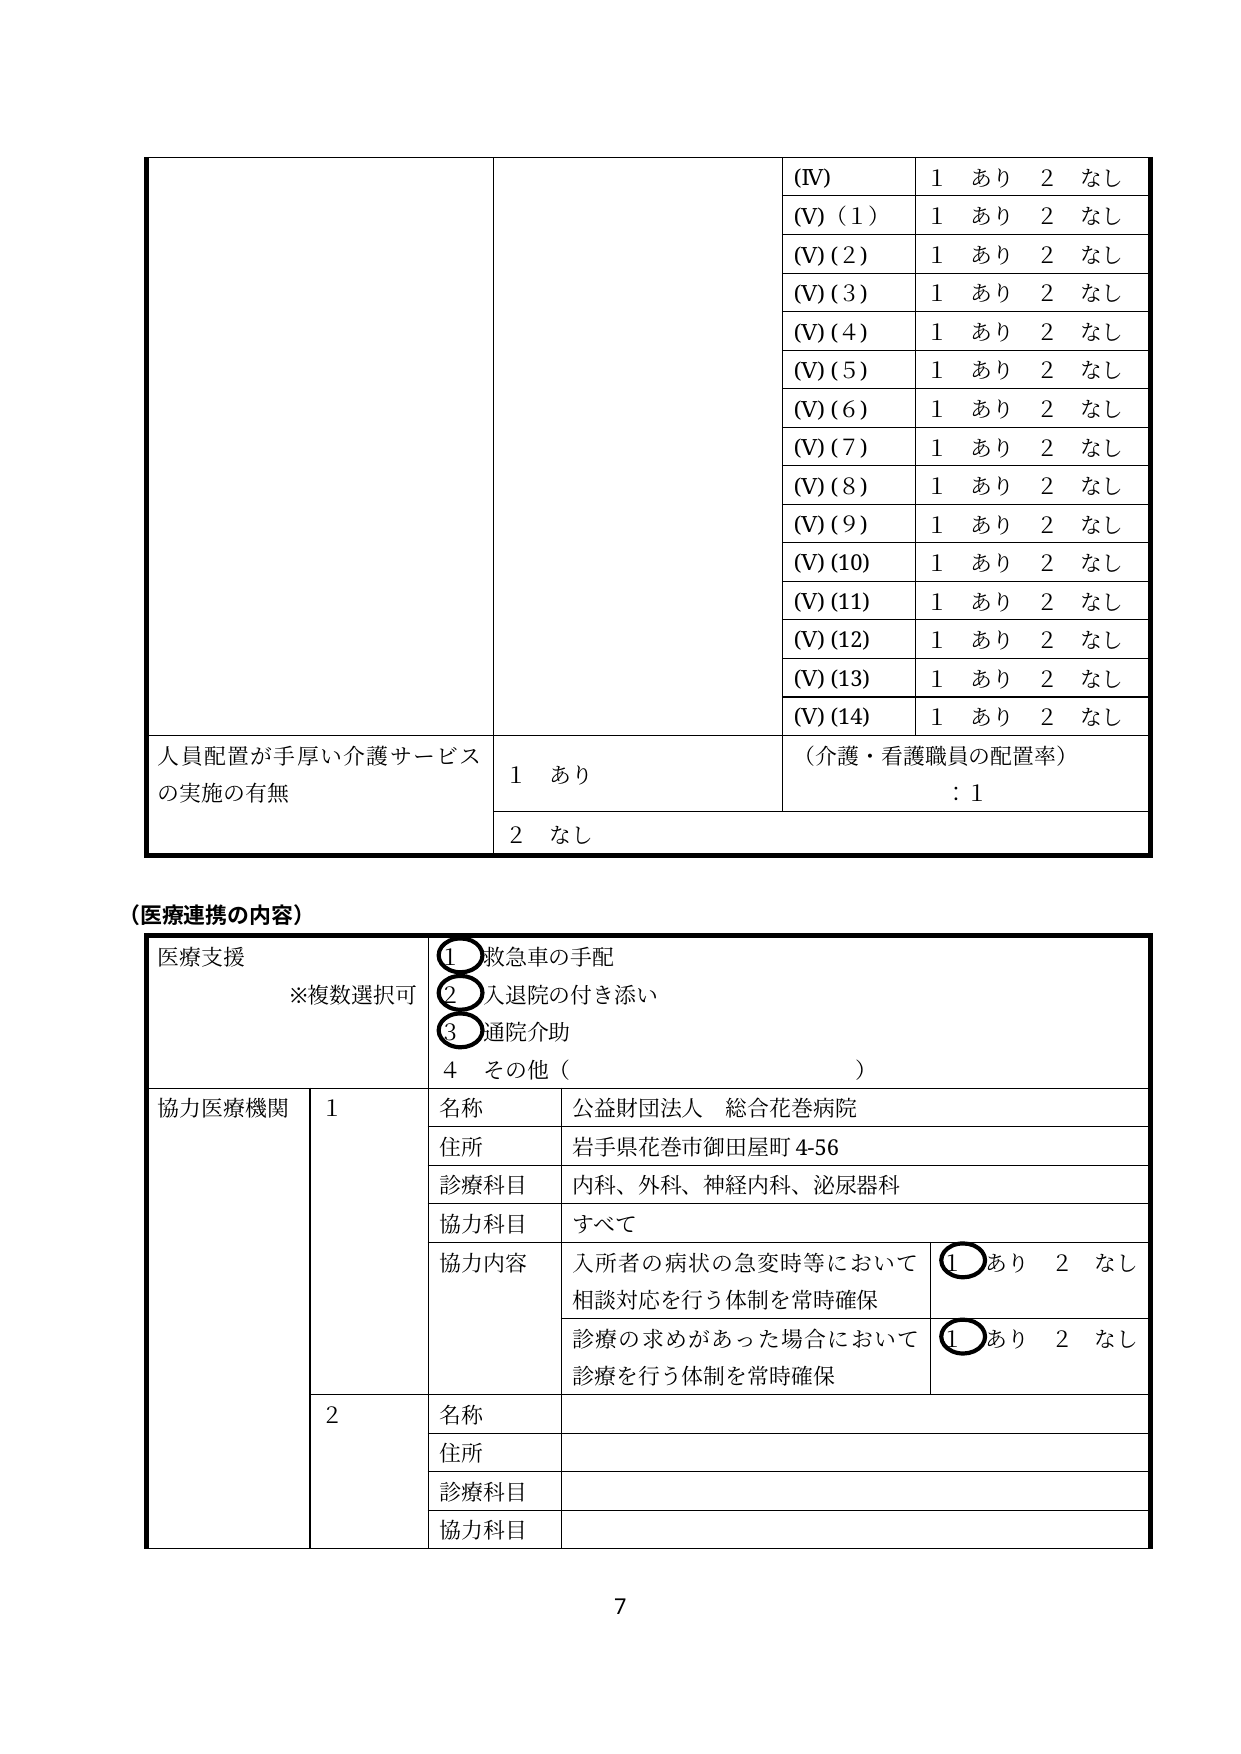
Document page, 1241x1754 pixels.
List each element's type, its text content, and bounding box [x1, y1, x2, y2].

table_cell (Ⅳ) [783, 158, 915, 195]
table_cell 協力医療機関 [149, 1089, 309, 1548]
table_cell １ あり [494, 736, 782, 811]
table_cell １ あり ２ なし [916, 389, 1148, 427]
table_cell [562, 1511, 1148, 1548]
table_cell １ あり ２ なし [916, 351, 1148, 388]
table_cell １ あり ２ なし [916, 158, 1148, 195]
table_cell 診療の求めがあった場合において診療を行う体制を常時確保 [562, 1319, 930, 1394]
table_cell すべて [562, 1204, 1148, 1242]
table_cell １ あり ２ なし [916, 312, 1148, 349]
table_cell (Ⅴ) (14) [783, 698, 915, 735]
table_cell (Ⅴ) (13) [783, 659, 915, 696]
table_cell 人員配置が手厚い介護サービスの実施の有無 [149, 736, 493, 853]
table_cell １ あり ２ なし [916, 428, 1148, 465]
table_cell 内科、外科、神経内科、泌尿器科 [562, 1166, 1148, 1203]
table_cell (Ⅴ) (10) [783, 543, 915, 581]
table_cell (Ⅴ) (６) [783, 389, 915, 427]
table_cell 住所 [429, 1434, 561, 1471]
table_cell 診療科目 [429, 1166, 561, 1203]
table_cell 名称 [429, 1089, 561, 1126]
table_cell 診療科目 [429, 1472, 561, 1509]
table_cell 協力科目 [429, 1511, 561, 1548]
table_header 医療支援 ※複数選択可 [149, 938, 428, 1088]
table_cell ２ なし [494, 812, 1148, 853]
table_cell 協力科目 [429, 1204, 561, 1242]
table_cell 協力内容 [429, 1243, 561, 1394]
table_cell (Ⅴ) (９) [783, 505, 915, 542]
table_cell 入所者の病状の急変時等において相談対応を行う体制を常時確保 [562, 1243, 930, 1318]
table_header １ 救急車の手配 ２ 入退院の付き添い ３ 通院介助 ４ その他（ ） [429, 938, 1148, 1088]
table_cell １ あり ２ なし [916, 659, 1148, 696]
table_cell １ あり ２ なし [916, 620, 1148, 658]
table_cell １ あり ２ なし [916, 543, 1148, 581]
table_cell (Ⅴ) (11) [783, 582, 915, 619]
table_cell １ あり ２ なし [916, 698, 1148, 735]
table_cell １ あり ２ なし [916, 466, 1148, 504]
table_cell [562, 1434, 1148, 1471]
table_cell １ あり ２ なし [931, 1243, 1148, 1318]
table_cell ２ [311, 1395, 428, 1548]
table_cell (Ⅴ) (４) [783, 312, 915, 349]
table_cell (Ⅴ) (３) [783, 274, 915, 311]
table_cell [562, 1472, 1148, 1509]
table_cell 名称 [429, 1395, 561, 1432]
table_cell １ あり ２ なし [931, 1319, 1148, 1394]
table_cell (Ⅴ)（１） [783, 196, 915, 234]
table_cell １ あり ２ なし [916, 274, 1148, 311]
table_cell (Ⅴ) (２) [783, 235, 915, 272]
table_cell １ あり ２ なし [916, 196, 1148, 234]
table_cell (Ⅴ) (12) [783, 620, 915, 658]
table_cell (Ⅴ) (５) [783, 351, 915, 388]
table_cell 住所 [429, 1127, 561, 1165]
table_cell (Ⅴ) (７) [783, 428, 915, 465]
table_cell (Ⅴ) (８) [783, 466, 915, 504]
table_cell １ あり ２ なし [916, 235, 1148, 272]
table_cell 公益財団法人 総合花巻病院 [562, 1089, 1148, 1126]
table_cell １ あり ２ なし [916, 582, 1148, 619]
table_cell 岩手県花巻市御田屋町4-56 [562, 1127, 1148, 1165]
text （医療連携の内容） [118, 895, 1122, 933]
table_cell [562, 1395, 1148, 1432]
table_cell （介護・看護職員の配置率） ：１ [783, 736, 1148, 811]
table_cell １ [311, 1089, 428, 1394]
table_cell １ あり ２ なし [916, 505, 1148, 542]
